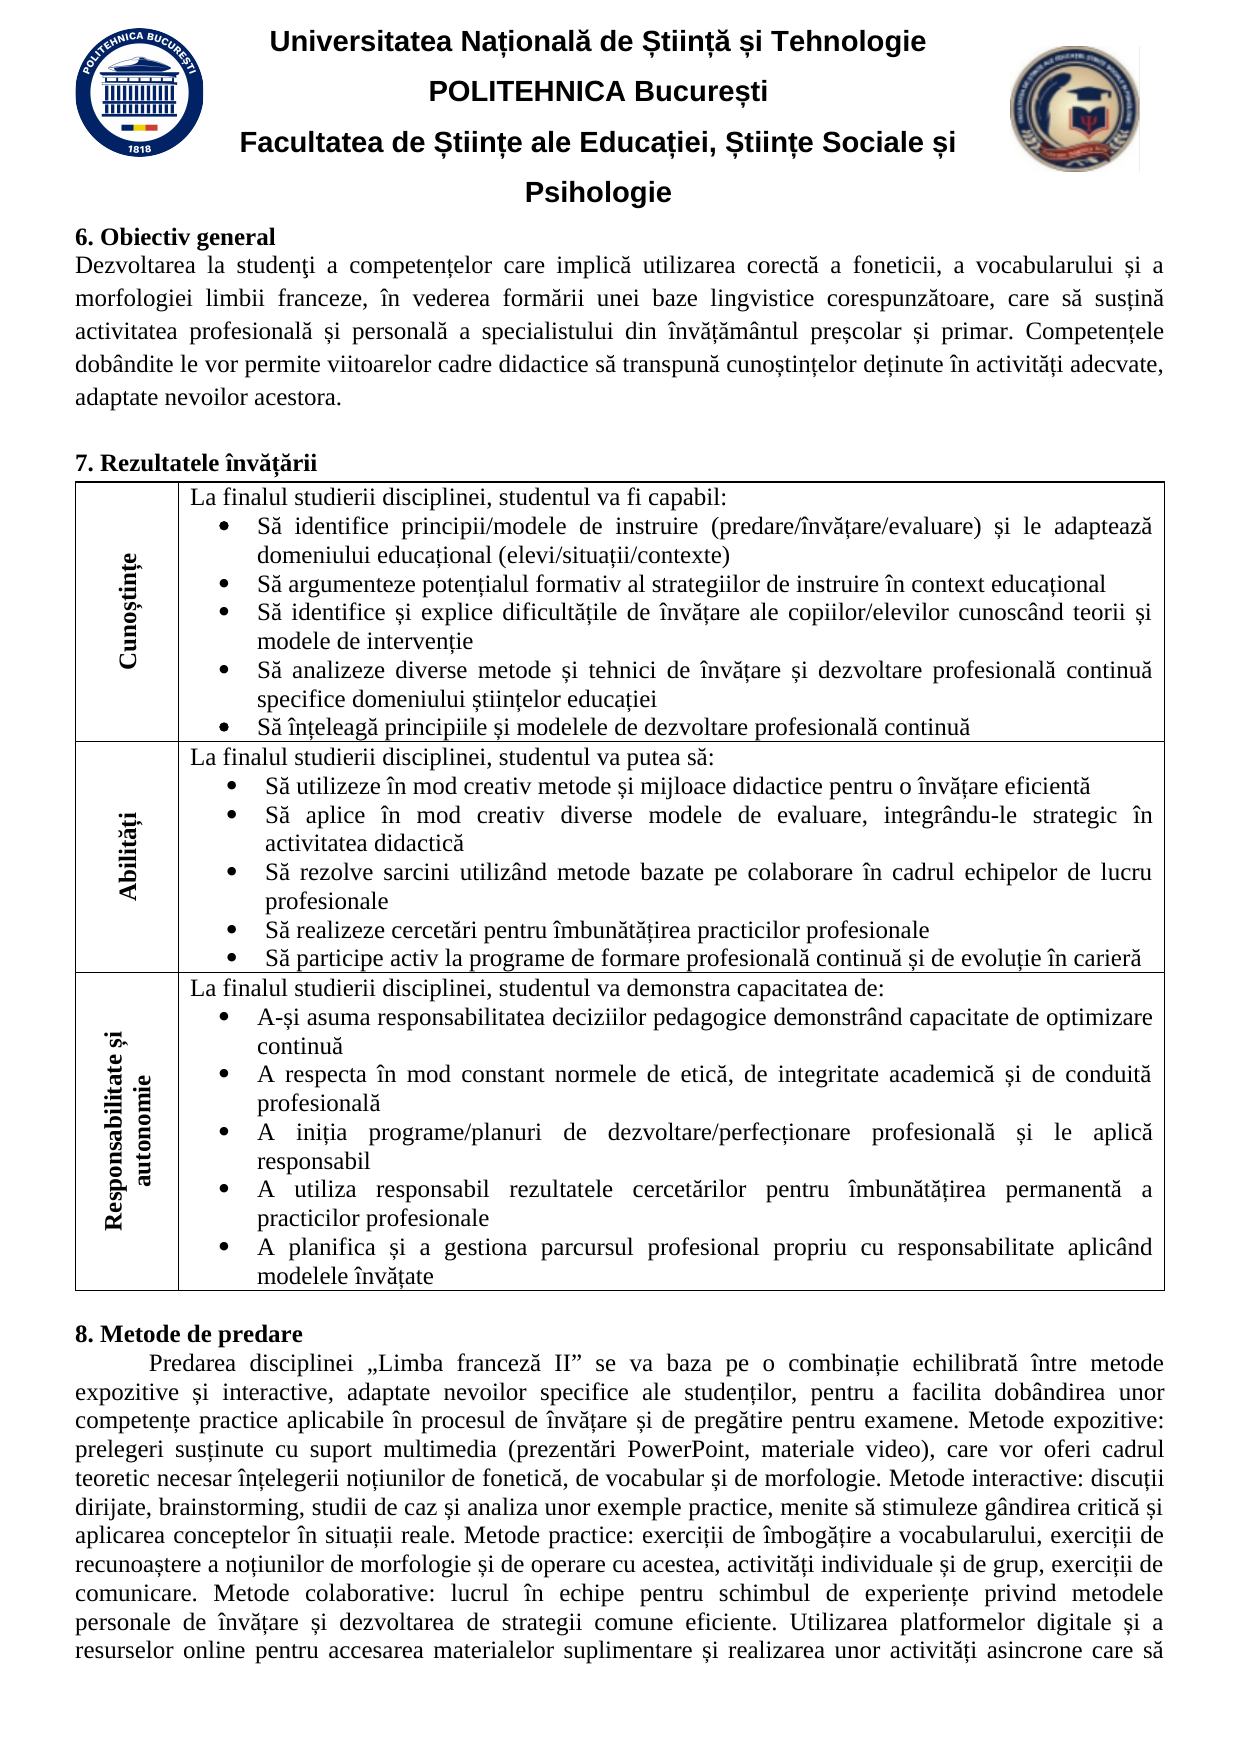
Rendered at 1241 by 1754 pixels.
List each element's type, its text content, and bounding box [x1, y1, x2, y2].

table_header Cunoștințe [76, 483, 178, 741]
text Dezvoltarea la studenţi a competențelor care implică utilizarea corectă a foneticii, a vocabularului și a morfologiei limbii franceze, în vederea formării unei baze lingvistice corespunzătoare, care să susțină activitatea profesională și personală a specialistului din învățământul preșcolar și primar. Competențele dobândite le vor permite viitoarelor cadre didactice să transpună cunoștințelor deținute în activități adecvate, adaptate nevoilor acestora. [75, 250, 1165, 411]
picture [1010, 46, 1142, 172]
text 7. Rezultatele învățării [75, 448, 1165, 477]
table_cell La finalul studierii disciplinei, studentul va demonstra capacitatea de: A-și asuma responsabilitatea deciziilor pedagogice demonstrând capacitate de optimizare continuă A respecta în mod constant normele de etică, de integritate academică și de conduită profesională A iniția programe/planuri de dezvoltare/perfecționare profesională și le aplică responsabil A utiliza responsabil rezultatele cercetărilor pentru îmbunătățirea permanentă a practicilor profesionale A planifica și a gestiona parcursul profesional propriu cu responsabilitate aplicând modelele învățate [179, 973, 1164, 1289]
text 6. Obiectiv general [75, 112, 1165, 250]
table_cell Responsabilitate și autonomie [76, 973, 178, 1289]
picture [75, 28, 204, 112]
table_header La finalul studierii disciplinei, studentul va fi capabil: Să identifice principii/modele de instruire (predare/învățare/evaluare) și le adaptează domeniului educațional (elevi/situații/contexte) Să argumenteze potențialul formativ al strategiilor de instruire în context educațional Să identifice și explice dificultățile de învățare ale copiilor/elevilor cunoscând teorii și modele de intervenție Să analizeze diverse metode și tehnici de învățare și dezvoltare profesională continuă specifice domeniului științelor educației Să înțeleagă principiile și modelele de dezvoltare profesională continuă [179, 483, 1164, 741]
table_cell La finalul studierii disciplinei, studentul va putea să: Să utilizeze în mod creativ metode și mijloace didactice pentru o învățare eficientă Să aplice în mod creativ diverse modele de evaluare, integrându-le strategic în activitatea didactică Să rezolve sarcini utilizând metode bazate pe colaborare în cadrul echipelor de lucru profesionale Să realizeze cercetări pentru îmbunătățirea practicilor profesionale Să participe activ la programe de formare profesională continuă și de evoluție în carieră [179, 742, 1164, 972]
table_cell Abilități [76, 742, 178, 972]
text 8. Metode de predare [75, 1319, 1165, 1348]
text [75, 1348, 1165, 1664]
